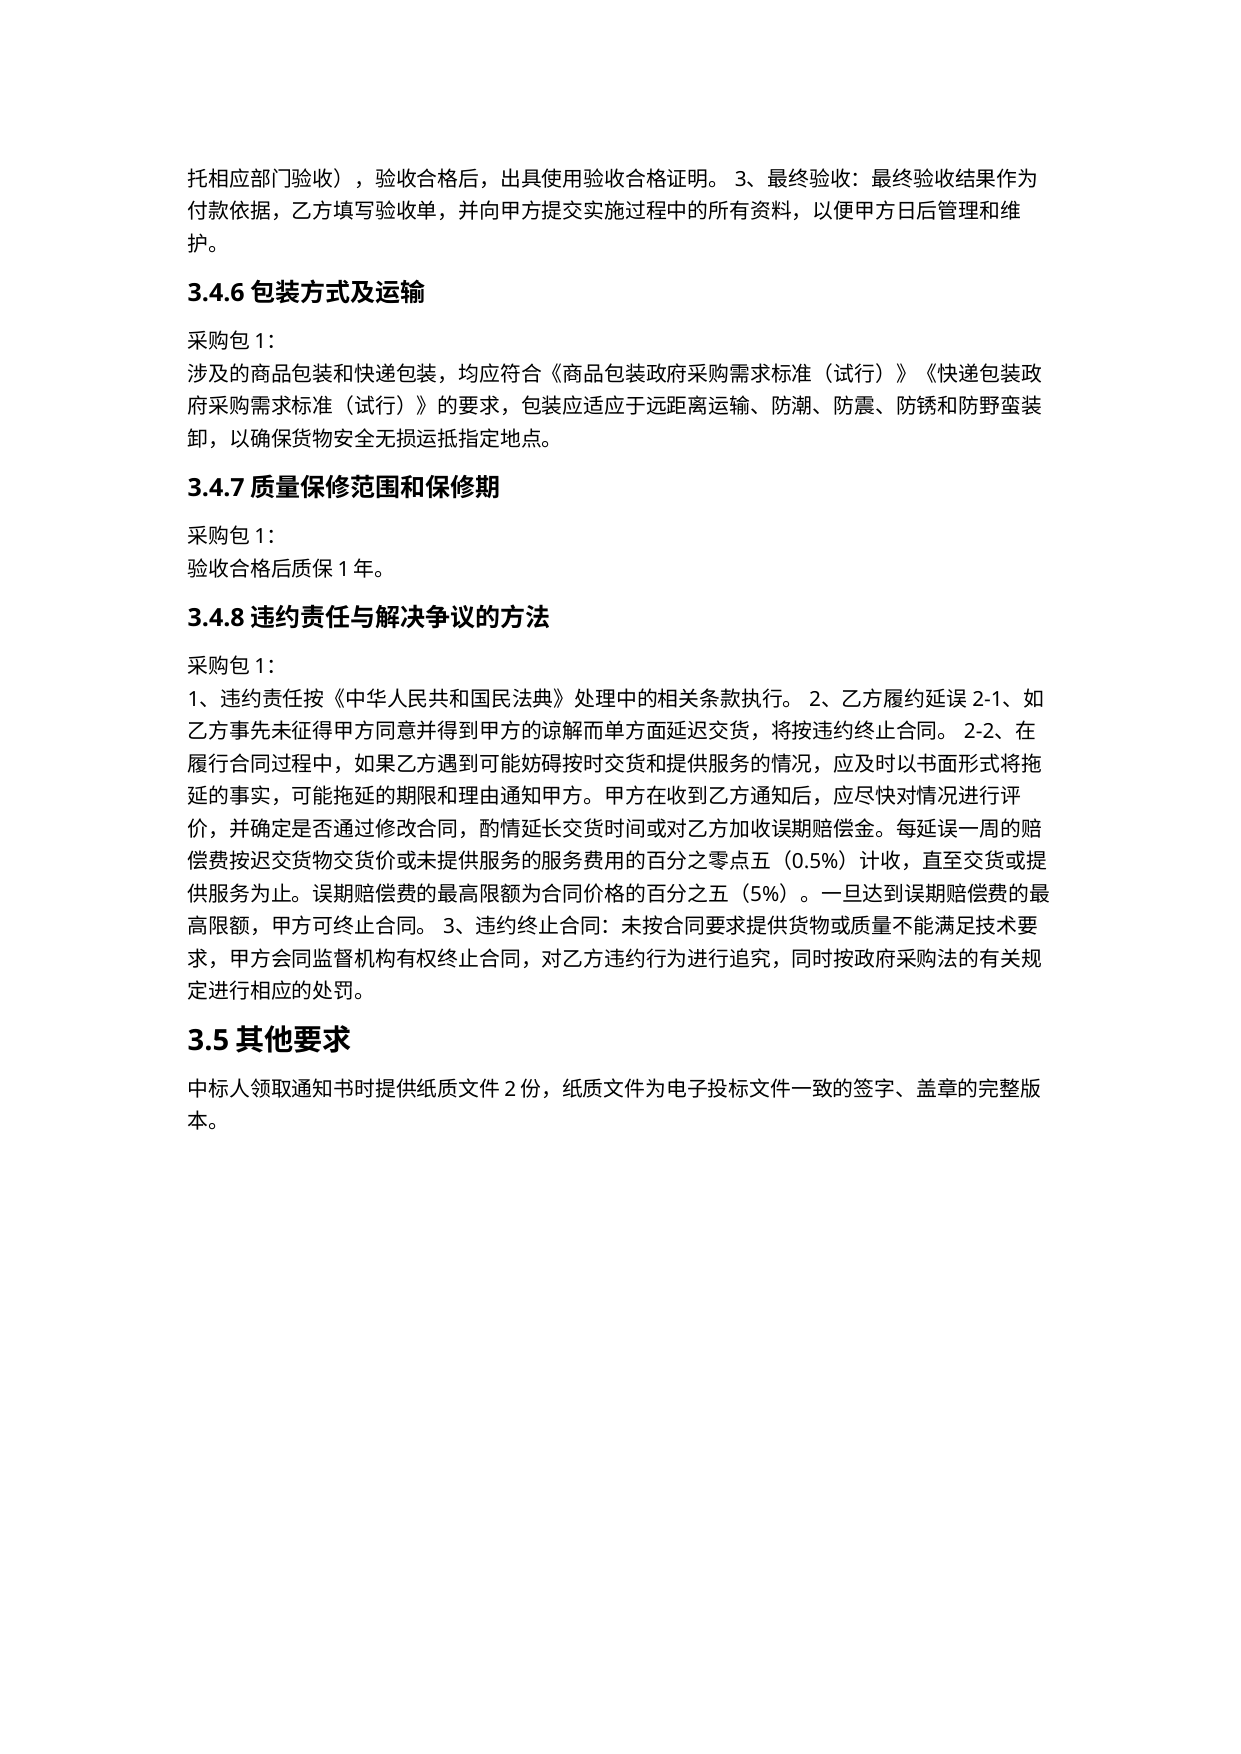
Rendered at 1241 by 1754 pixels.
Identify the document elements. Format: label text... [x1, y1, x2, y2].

text 中标人领取通知书时提供纸质文件2份，纸质文件为电子投标文件一致的签字、盖章的完整版本。 [187, 1072, 1053, 1137]
text 3.4.6包装方式及运输 [187, 259, 1053, 324]
text 涉及的商品包装和快递包装，均应符合《商品包装政府采购需求标准（试行）》《快递包装政府采购需求标准（试行）》的要求，包装应适应于远距离运输、防潮、防震、防锈和防野蛮装卸，以确保货物安全无损运抵指定地点。 [187, 357, 1053, 454]
text 3.5其他要求 [187, 1007, 1053, 1072]
text 采购包1： [187, 649, 1053, 682]
text 1、违约责任按《中华人民共和国民法典》处理中的相关条款执行。 2、乙方履约延误 2-1、如乙方事先未征得甲方同意并得到甲方的谅解而单方面延迟交货，将按违约终止合同。 2-2、在履行合同过程中，如果乙方遇到可能妨碍按时交货和提供服务的情况，应及时以书面形式将拖延的事实，可能拖延的期限和理由通知甲方。甲方在收到乙方通知后，应尽快对情况进行评价，并确定是否通过修改合同，酌情延长交货时间或对乙方加收误期赔偿金。每延误一周的赔偿费按迟交货物交货价或未提供服务的服务费用的百分之零点五（0.5%）计收，直至交货或提供服务为止。误期赔偿费的最高限额为合同价格的百分之五（5%）。一旦达到误期赔偿费的最高限额，甲方可终止合同。 3、违约终止合同：未按合同要求提供货物或质量不能满足技术要求，甲方会同监督机构有权终止合同，对乙方违约行为进行追究，同时按政府采购法的有关规定进行相应的处罚。 [187, 682, 1053, 1007]
text 采购包1： [187, 324, 1053, 357]
text 验收合格后质保1年。 [187, 552, 1053, 584]
text 3.4.7质量保修范围和保修期 [187, 454, 1053, 519]
text 采购包1： [187, 519, 1053, 552]
text 3.4.8违约责任与解决争议的方法 [187, 584, 1053, 649]
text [187, 162, 1053, 259]
